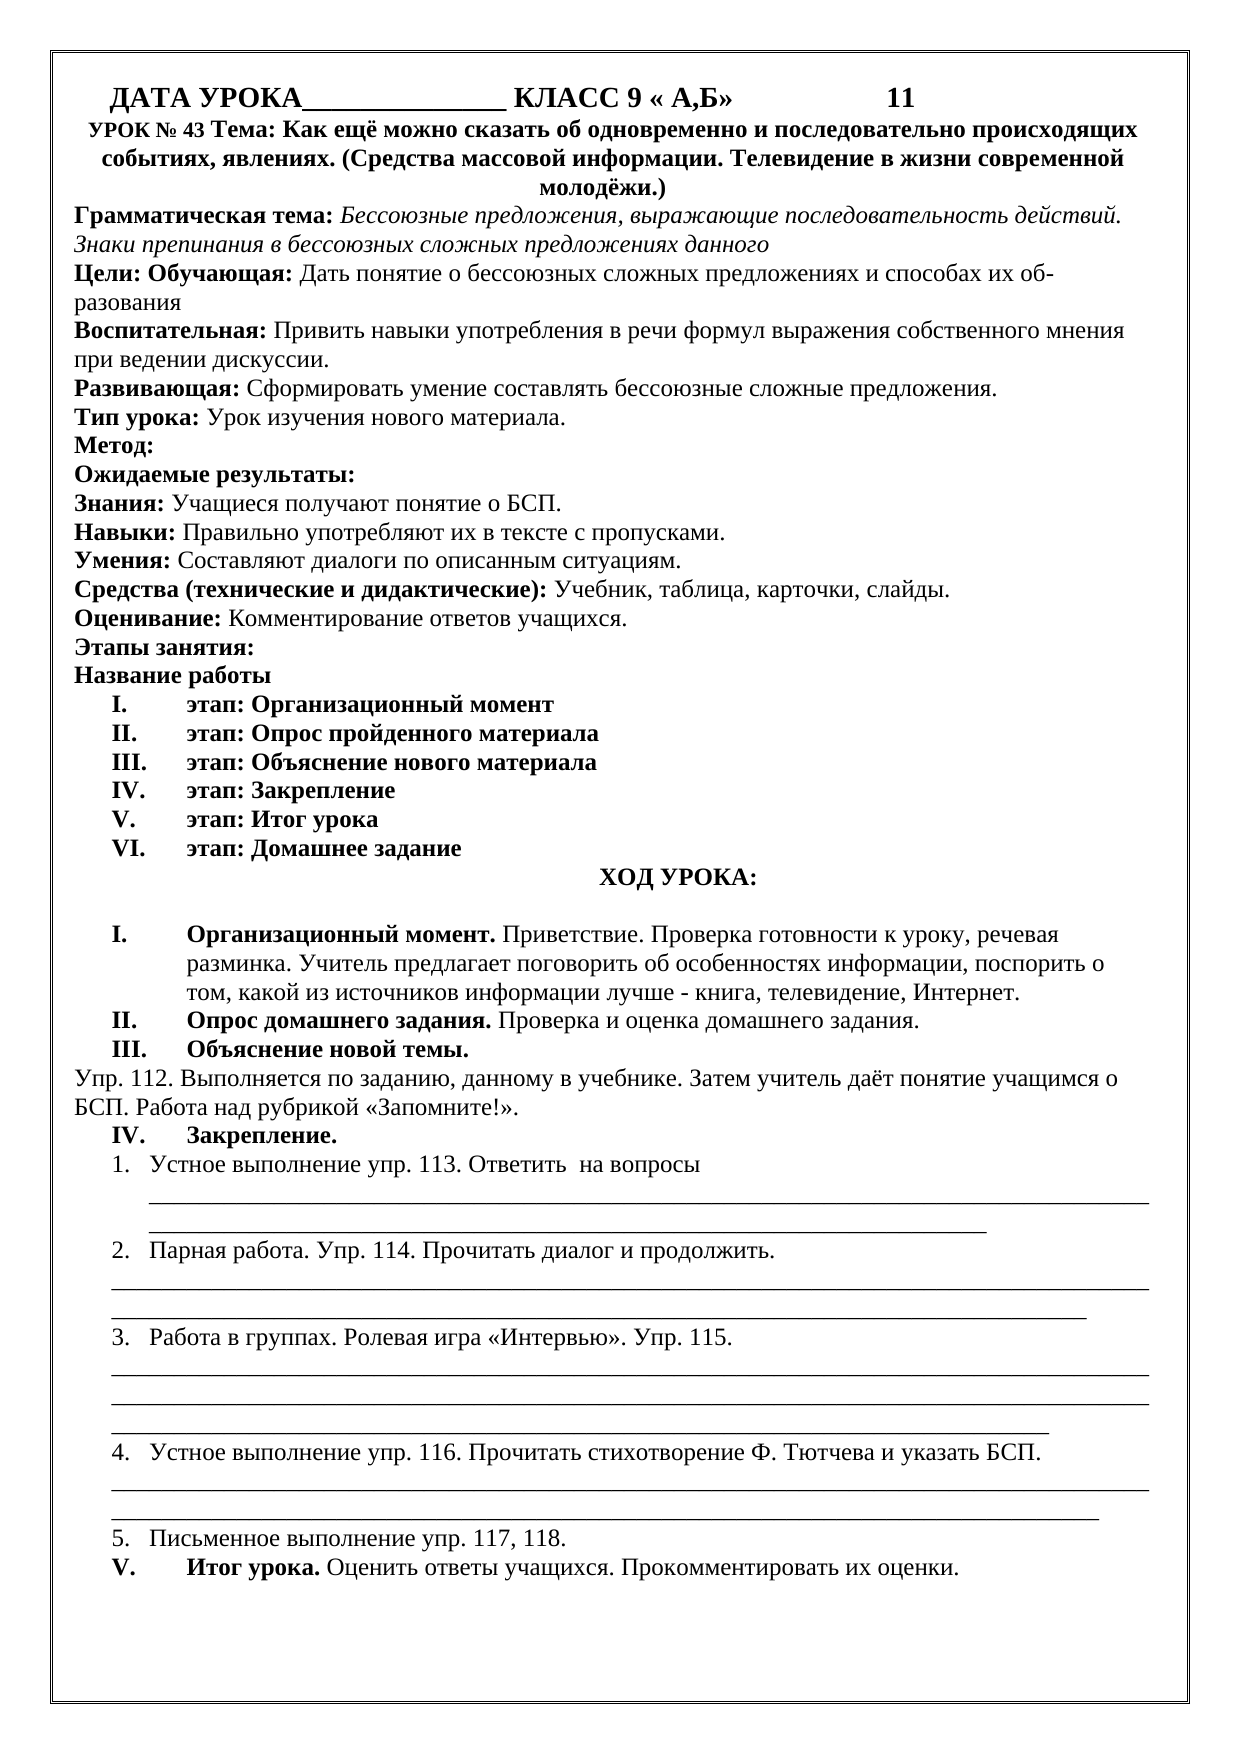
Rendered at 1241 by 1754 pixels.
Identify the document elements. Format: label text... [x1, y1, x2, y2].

text Воспитательная: Привить навыки употребления в речи формул выражения собственного мнения при ведении дискуссии. [74, 315, 1152, 373]
text Оценивание: Комментирование ответов учащихся. [74, 603, 1152, 632]
list Закрепление. [111, 1120, 1152, 1149]
list этап: Итог урока [111, 804, 1152, 833]
list этап: Домашнее задание [111, 833, 1152, 862]
text Название работы [74, 660, 1152, 689]
text Умения: Составляют диалоги по описанным ситуациям. [74, 545, 1152, 574]
text Знания: Учащиеся получают понятие о БСП. [74, 488, 1152, 517]
list Опрос домашнего задания. Проверка и оценка домашнего задания. [111, 1005, 1152, 1034]
list Устное выполнение упр. 116. Прочитать стихотворение Ф. Тютчева и указать БСП. [111, 1437, 1152, 1465]
text Цели: Обучающая: Дать понятие о бессоюзных сложных предложениях и способах их образования [74, 258, 1152, 315]
text _________________________________________________________________________________________________________________________________________________________________ [111, 1264, 1152, 1322]
list этап: Объяснение нового материала [111, 747, 1152, 775]
list этап: Закрепление [111, 775, 1152, 804]
text _________________________________________________________________________________________________________________________________________________________________________________________________________________________________________________ [111, 1350, 1152, 1437]
text Тип урока: Урок изучения нового материала. [74, 402, 1152, 430]
list Письменное выполнение упр. 117, 118. [111, 1523, 1152, 1552]
text Грамматическая тема: Бессоюзные предложения, выражающие последовательность действий. Знаки препинания в бессоюзных сложных предложениях данного [74, 200, 1152, 258]
text УРОК № 43 Тема: Как ещё можно сказать об одновременно и последовательно происходящих событиях, явлениях. (Средства массовой информации. Телевидение в жизни современной молодёжи.) [74, 114, 1152, 200]
list Организационный момент. Приветствие. Проверка готовности к уроку, речевая разминка. Учитель предлагает поговорить об особенностях информации, поспорить о том, какой из источников информации лучше - книга, телевидение, Интернет. [111, 919, 1152, 1005]
text Ожидаемые результаты: [74, 459, 1152, 488]
list Работа в группах. Ролевая игра «Интервью». Упр. 115. [111, 1322, 1152, 1350]
list Устное выполнение упр. 113. Ответить на вопросы ___________________________________________________________________________________________________________________________________________________ [111, 1149, 1152, 1235]
list Парная работа. Упр. 114. Прочитать диалог и продолжить. [111, 1235, 1152, 1264]
list Итог урока. Оценить ответы учащихся. Прокомментировать их оценки. [111, 1552, 1152, 1580]
text Навыки: Правильно употребляют их в тексте с пропусками. [74, 517, 1152, 545]
text ДАТА УРОКА______________ КЛАСС 9 « А,Б» 11 [109, 81, 1152, 114]
list этап: Организационный момент [111, 689, 1152, 718]
text __________________________________________________________________________________________________________________________________________________________________ [111, 1465, 1152, 1523]
list Объяснение новой темы. [111, 1034, 1152, 1063]
text Средства (технические и дидактические): Учебник, таблица, карточки, слайды. [74, 574, 1152, 603]
text ХОД УРОКА: [74, 862, 1152, 890]
text Этапы занятия: [74, 632, 1152, 660]
text Упр. 112. Выполняется по заданию, данному в учебнике. Затем учитель даёт понятие учащимся о БСП. Работа над рубрикой «Запомните!». [74, 1063, 1152, 1120]
text Развивающая: Сформировать умение составлять бессоюзные сложные предложения. [74, 373, 1152, 402]
text Метод: [74, 430, 1152, 459]
list этап: Опрос пройденного материала [111, 718, 1152, 747]
